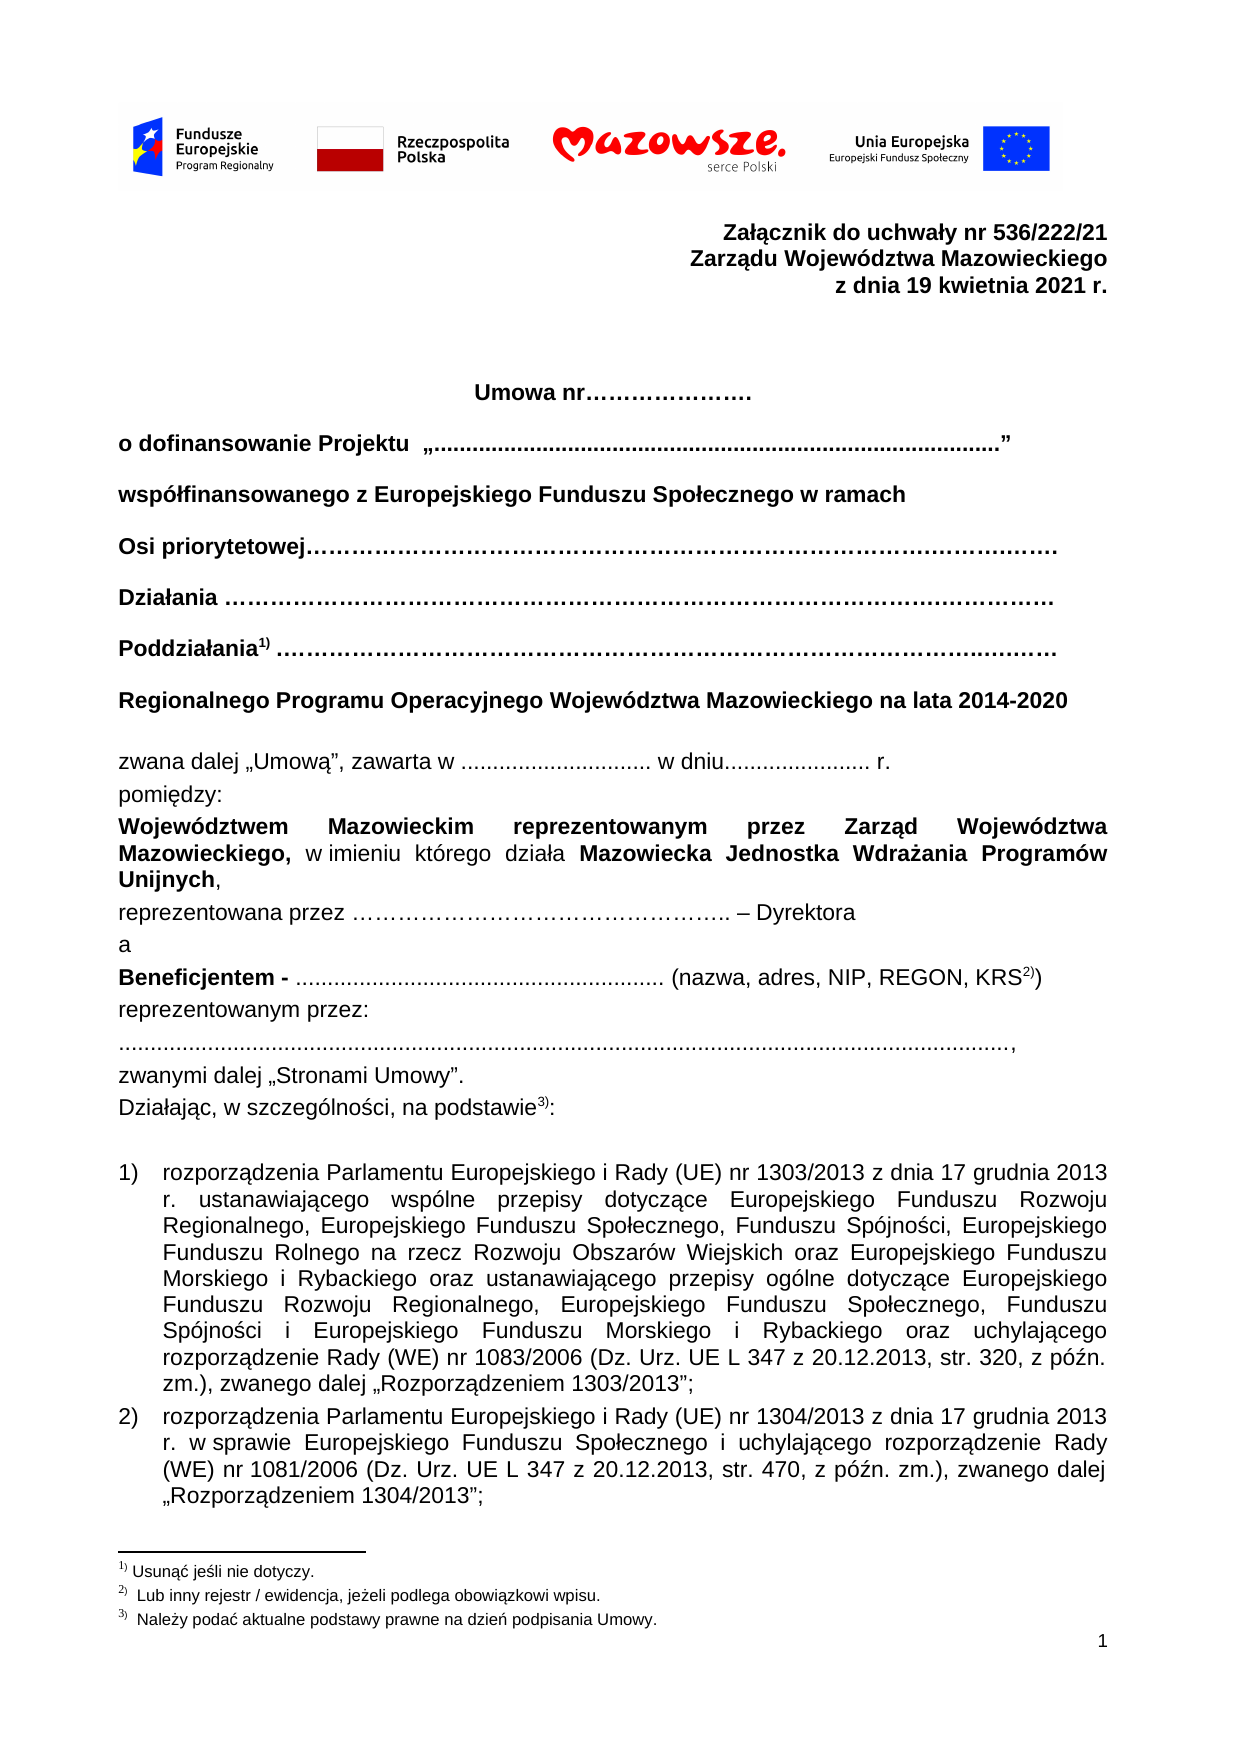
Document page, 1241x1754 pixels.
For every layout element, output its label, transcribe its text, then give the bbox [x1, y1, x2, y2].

text Zarządu Województwa Mazowieckiego [118, 245, 1107, 272]
text Beneficjentem - .......................................................... (nazwa, adres, NIP, REGON, KRS)) [118, 964, 1107, 990]
subtitle Regionalnego Programu Operacyjnego Województwa Mazowieckiego na lata 2014-2020 [118, 687, 1107, 713]
subtitle Umowa nr…………………. [118, 378, 1107, 405]
text zwanymi dalej „Stronami Umowy”. [118, 1062, 1107, 1088]
text Działając, w szczególności, na podstawie): [118, 1094, 1107, 1121]
text Województwem Mazowieckim reprezentowanym przez Zarząd Województwa Mazowieckiego, w imieniu którego działa Mazowiecka Jednostka Wdrażania Programów Unijnych, [118, 813, 1107, 892]
text zwana dalej „Umową”, zawarta w .............................. w dniu....................... r. [118, 748, 1107, 774]
text ............................................................................................................................................, [118, 1029, 1107, 1055]
subtitle Poddziałania) .………………………………………………………………………………..….…… [118, 635, 1107, 662]
list rozporządzenia Parlamentu Europejskiego i Rady (UE) nr 1304/2013 z dnia 17 grudnia 2013 r. w sprawie Europejskiego Funduszu Społecznego i uchylającego rozporządzenie Rady (WE) nr 1081/2006 (Dz. Urz. UE L 347 z 20.12.2013, str. 470, z późn. zm.), zwanego dalej „Rozporządzeniem 1304/2013”; [118, 1403, 1107, 1508]
text reprezentowanym przez: [118, 996, 1107, 1023]
text a [118, 931, 1107, 957]
subtitle współfinansowanego z Europejskiego Funduszu Społecznego w ramach [118, 481, 1107, 508]
subtitle Osi priorytetowej……………………………………………………………………….……….……. [118, 533, 1107, 559]
text z dnia 19 kwietnia 2021 r. [118, 272, 1107, 298]
text Załącznik do uchwały nr 536/222/21 [118, 219, 1107, 245]
text reprezentowana przez ………………………………………….. – Dyrektora [118, 898, 1107, 925]
text pomiędzy: [118, 781, 1107, 807]
picture [118, 102, 1064, 191]
list rozporządzenia Parlamentu Europejskiego i Rady (UE) nr 1303/2013 z dnia 17 grudnia 2013 r. ustanawiającego wspólne przepisy dotyczące Europejskiego Funduszu Rozwoju Regionalnego, Europejskiego Funduszu Społecznego, Funduszu Spójności, Europejskiego Funduszu Rolnego na rzecz Rozwoju Obszarów Wiejskich oraz Europejskiego Funduszu Morskiego i Rybackiego oraz ustanawiającego przepisy ogólne dotyczące Europejskiego Funduszu Rozwoju Regionalnego, Europejskiego Funduszu Społecznego, Funduszu Spójności i Europejskiego Funduszu Morskiego i Rybackiego oraz uchylającego rozporządzenie Rady (WE) nr 1083/2006 (Dz. Urz. UE L 347 z 20.12.2013, str. 320, z późn. zm.), zwanego dalej „Rozporządzeniem 1303/2013”; [118, 1159, 1107, 1397]
subtitle o dofinansowanie Projektu „.........................................................................................” [118, 430, 1107, 456]
subtitle Działania ………………………………………………………………………………….…………… [118, 584, 1107, 610]
